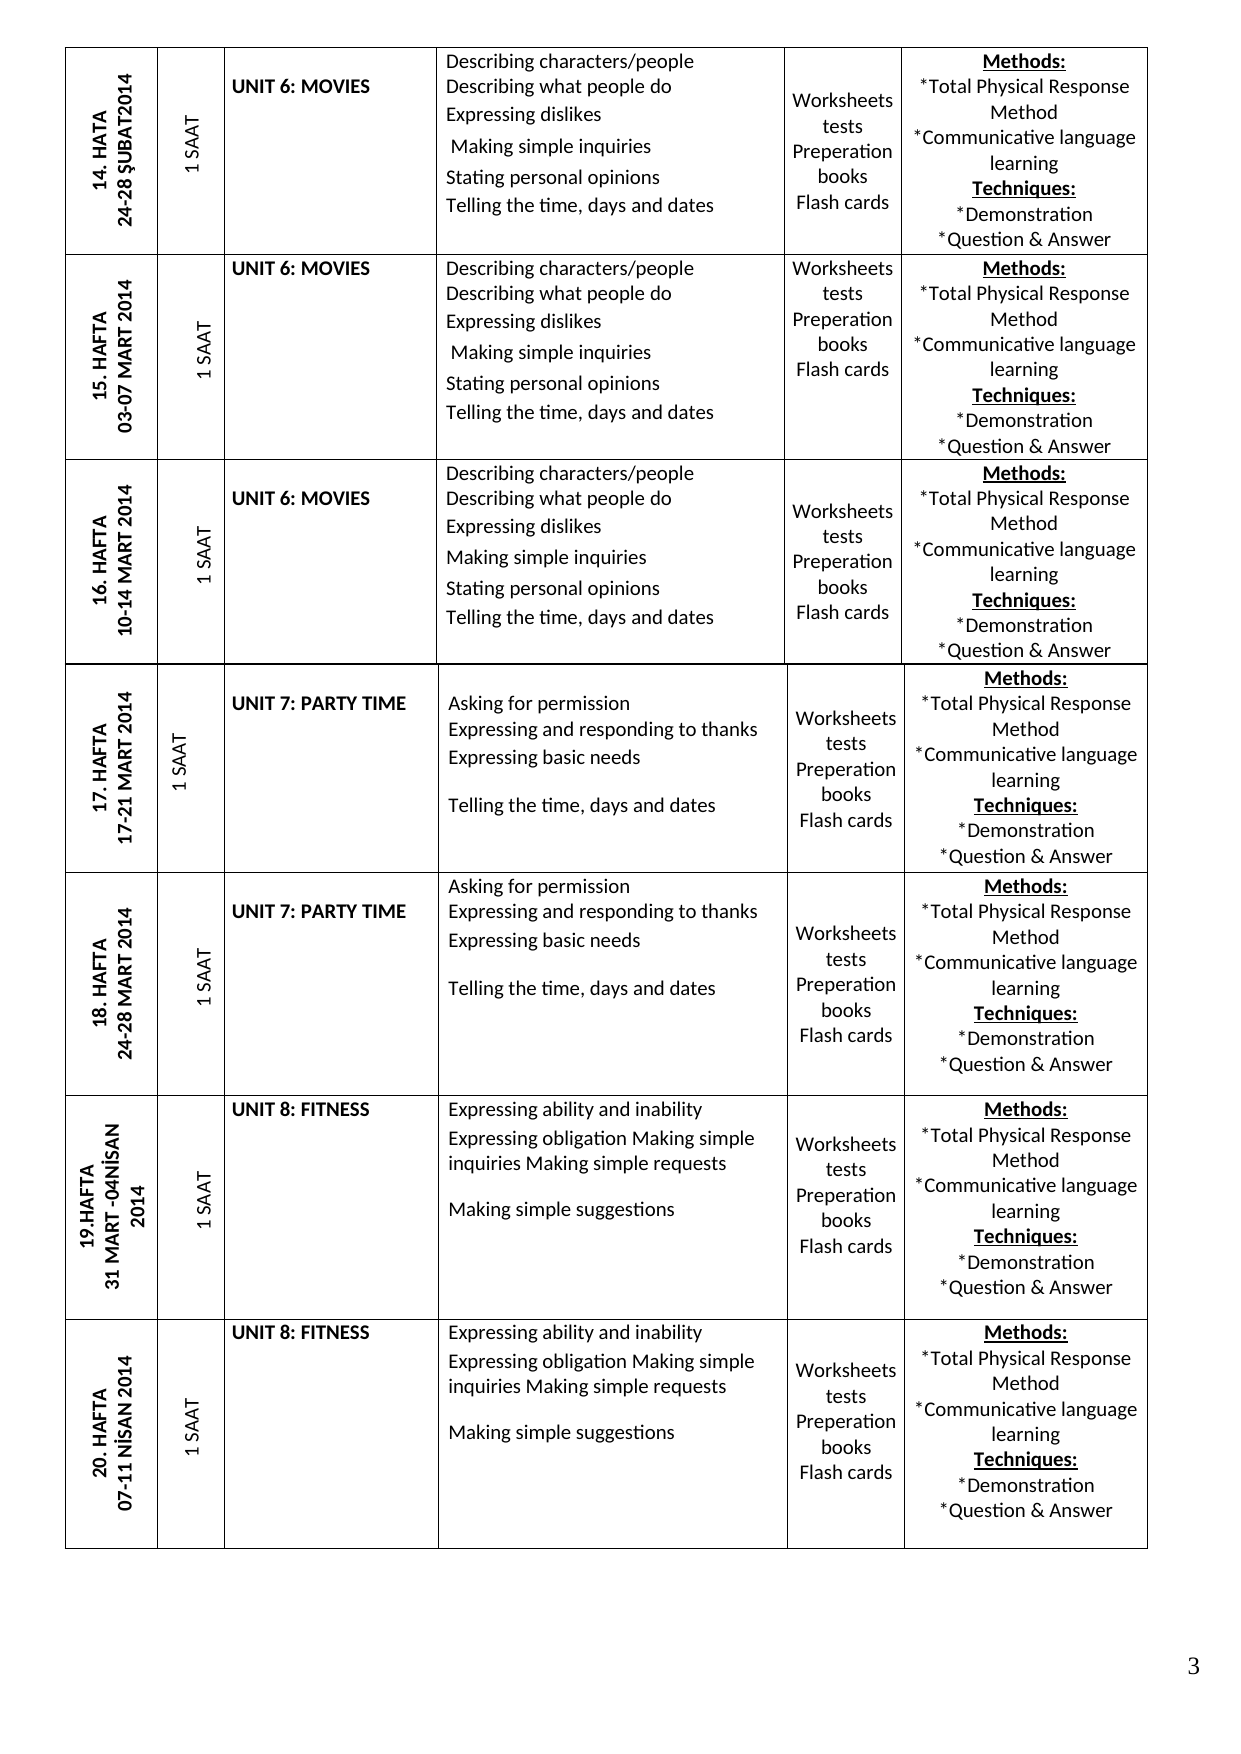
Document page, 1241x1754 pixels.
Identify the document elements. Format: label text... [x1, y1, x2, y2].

table_cell 1 SAAT [158, 460, 224, 663]
table_cell 1 SAAT [158, 1320, 224, 1548]
table_header Worksheets tests Preperation books Flash cards [788, 665, 904, 872]
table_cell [902, 48, 1147, 254]
table_header Methods: *Total Physical Response Method *Communicative language learning Techniques: *Demonstration *Question & Answer [905, 665, 1147, 872]
table_cell UNIT 7: PARTY TIME [225, 873, 438, 1095]
table_header UNIT 7: PARTY TIME [225, 665, 438, 872]
table_cell 15. HAFTA 03-07 MART 2014 [66, 255, 157, 459]
table_cell 1 SAAT [158, 1096, 224, 1318]
table_cell Worksheets tests Preperation books Flash cards [785, 255, 901, 459]
table_cell Worksheets tests Preperation books Flash cards [785, 460, 901, 663]
table_cell 14. HATA 24-28 ŞUBAT2014 [66, 48, 157, 254]
table_header 17. HAFTA 17-21 MART 2014 [66, 665, 157, 872]
table_cell Describing characters/people Describing what people do Expressing dislikes Making simple inquiries Stating personal opinions Telling the time, days and dates [437, 48, 784, 254]
table_cell Worksheets tests Preperation books Flash cards [788, 1096, 904, 1318]
table_cell Methods: *Total Physical Response Method *Communicative language learning Techniques: *Demonstration *Question & Answer [902, 255, 1147, 459]
table_cell 18. HAFTA 24-28 MART 2014 [66, 873, 157, 1095]
table_cell UNIT 8: FITNESS [225, 1096, 438, 1318]
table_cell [439, 1320, 787, 1548]
table_cell UNIT 8: FITNESS [225, 1320, 438, 1548]
table_cell Expressing ability and inability Expressing obligation Making simple inquiries Making simple requests Making simple suggestions [439, 1096, 787, 1318]
table_cell Asking for permission Expressing and responding to thanks Expressing basic needs Telling the time, days and dates [439, 873, 787, 1095]
table_cell Methods: *Total Physical Response Method *Communicative language learning Techniques: *Demonstration *Question & Answer [902, 460, 1147, 663]
table_cell Describing characters/people Describing what people do Expressing dislikes Making simple inquiries Stating personal opinions Telling the time, days and dates [437, 255, 784, 459]
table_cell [905, 1320, 1147, 1548]
table_cell 20. HAFTA 07-11 NİSAN 2014 [66, 1320, 157, 1548]
table_cell Methods: *Total Physical Response Method *Communicative language learning Techniques: *Demonstration *Question & Answer [905, 1096, 1147, 1318]
table_cell Worksheets tests Preperation books Flash cards [788, 873, 904, 1095]
table_cell UNIT 6: MOVIES [225, 255, 436, 459]
table_header Asking for permission Expressing and responding to thanks Expressing basic needs Telling the time, days and dates [439, 665, 787, 872]
table_cell 16. HAFTA 10-14 MART 2014 [66, 460, 157, 663]
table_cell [785, 48, 901, 254]
table_cell 1 SAAT [158, 873, 224, 1095]
table_cell 19.HAFTA 31 MART -04NİSAN 2014 [66, 1096, 157, 1318]
table_cell Describing characters/people Describing what people do Expressing dislikes Making simple inquiries Stating personal opinions Telling the time, days and dates [437, 460, 784, 663]
table_header 1 SAAT [158, 665, 224, 872]
table_cell UNIT 6: MOVIES [225, 460, 436, 663]
table_cell Methods: *Total Physical Response Method *Communicative language learning Techniques: *Demonstration *Question & Answer [905, 873, 1147, 1095]
table_cell 1 SAAT [158, 255, 224, 459]
table_cell UNIT 6: MOVIES [225, 48, 436, 254]
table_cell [788, 1320, 904, 1548]
table_cell 1 SAAT [158, 48, 224, 254]
